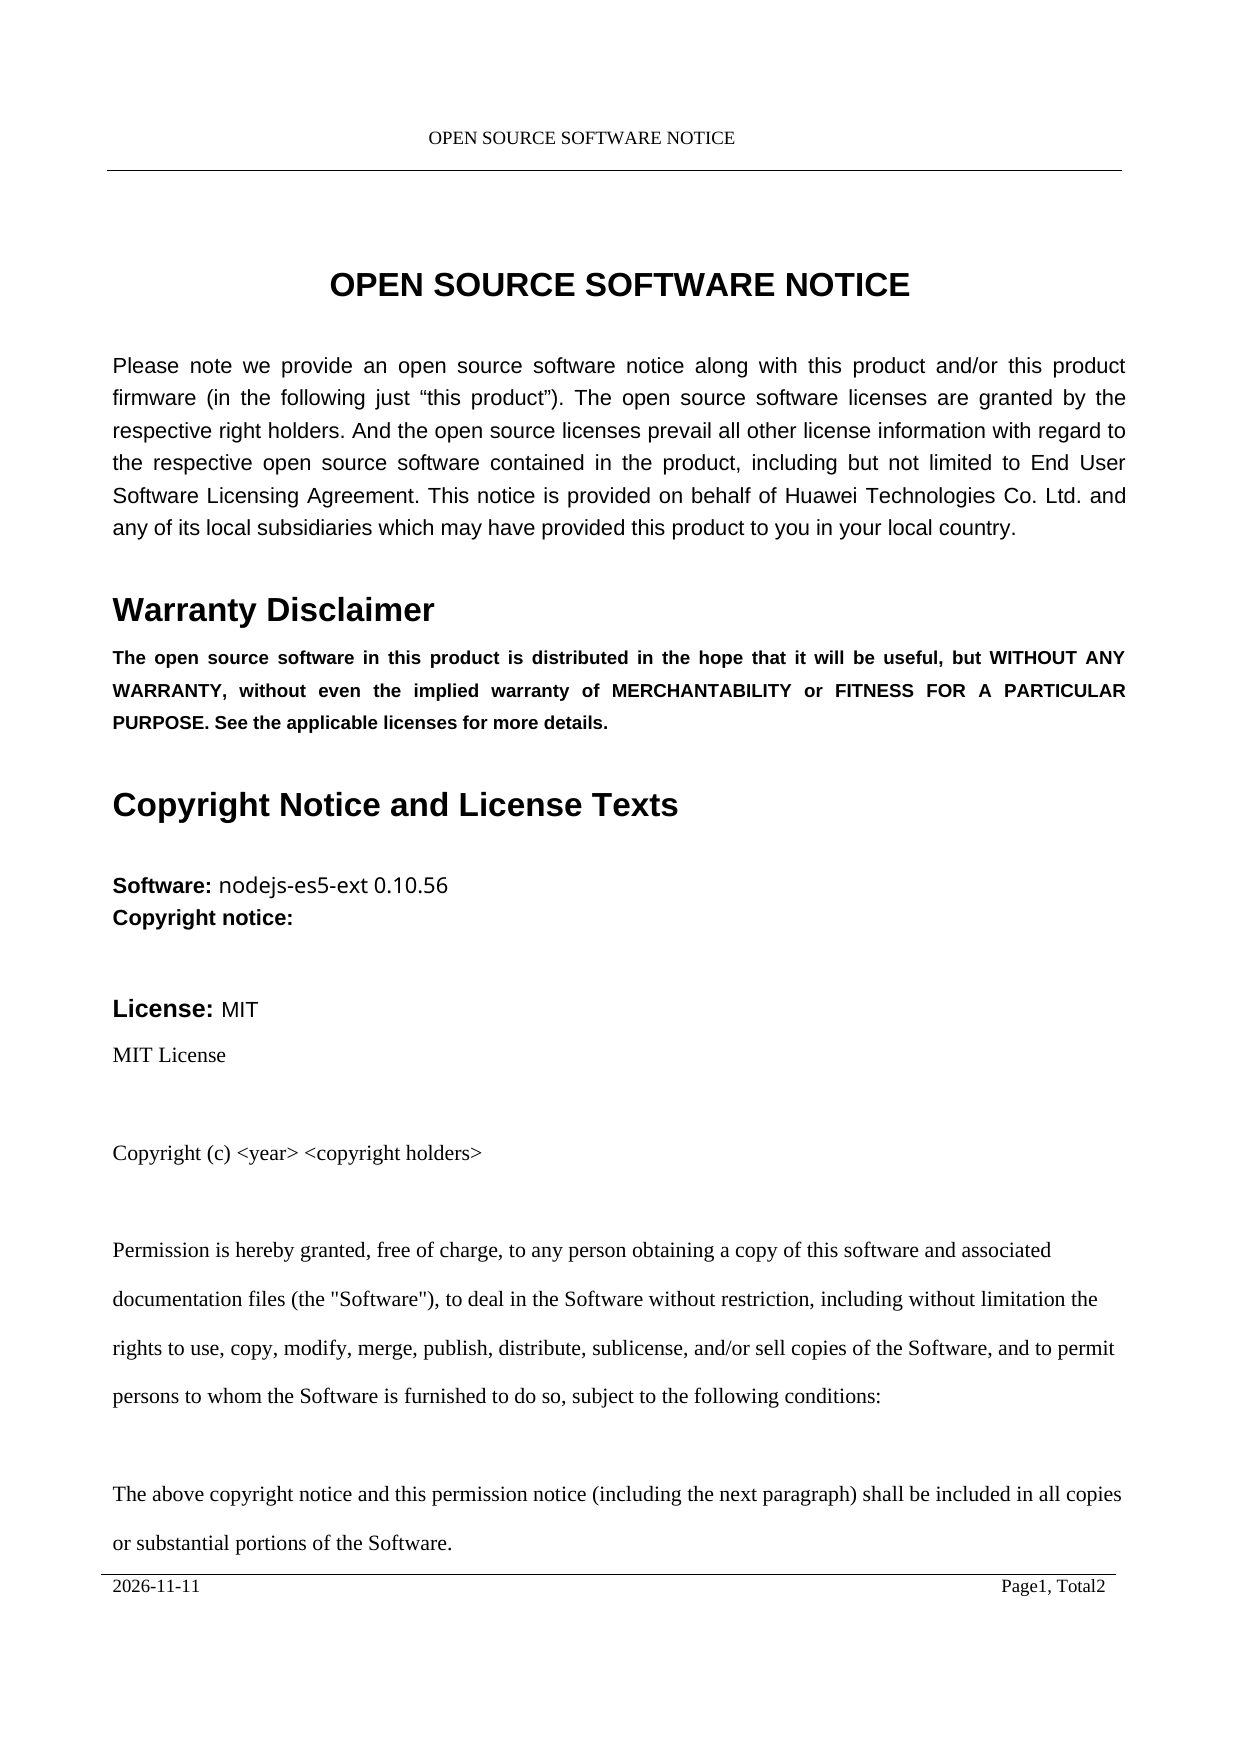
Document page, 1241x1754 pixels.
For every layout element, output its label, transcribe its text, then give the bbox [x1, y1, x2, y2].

text Copyright notice: [112, 901, 1128, 934]
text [112, 1038, 1128, 1558]
text OPEN SOURCE SOFTWARE NOTICE [112, 251, 1128, 316]
text The open source software in this product is distributed in the hope that it will be useful, but WITHOUT ANY WARRANTY, without even the implied warranty of MERCHANTABILITY or FITNESS FOR A PARTICULAR PURPOSE. See the applicable licenses for more details. [112, 641, 1128, 739]
text Software: nodejs-es5-ext 0.10.56 [112, 869, 1128, 901]
text Warranty Disclaimer [112, 576, 1128, 641]
text License: MIT [112, 992, 1128, 1024]
text Copyright Notice and License Texts [112, 771, 1128, 836]
text Please note we provide an open source software notice along with this product and/or this product firmware (in the following just “this product”). The open source software licenses are granted by the respective right holders. And the open source licenses prevail all other license information with regard to the respective open source software contained in the product, including but not limited to End User Software Licensing Agreement. This notice is provided on behalf of Huawei Technologies Co. Ltd. and any of its local subsidiaries which may have provided this product to you in your local country. [112, 349, 1128, 544]
